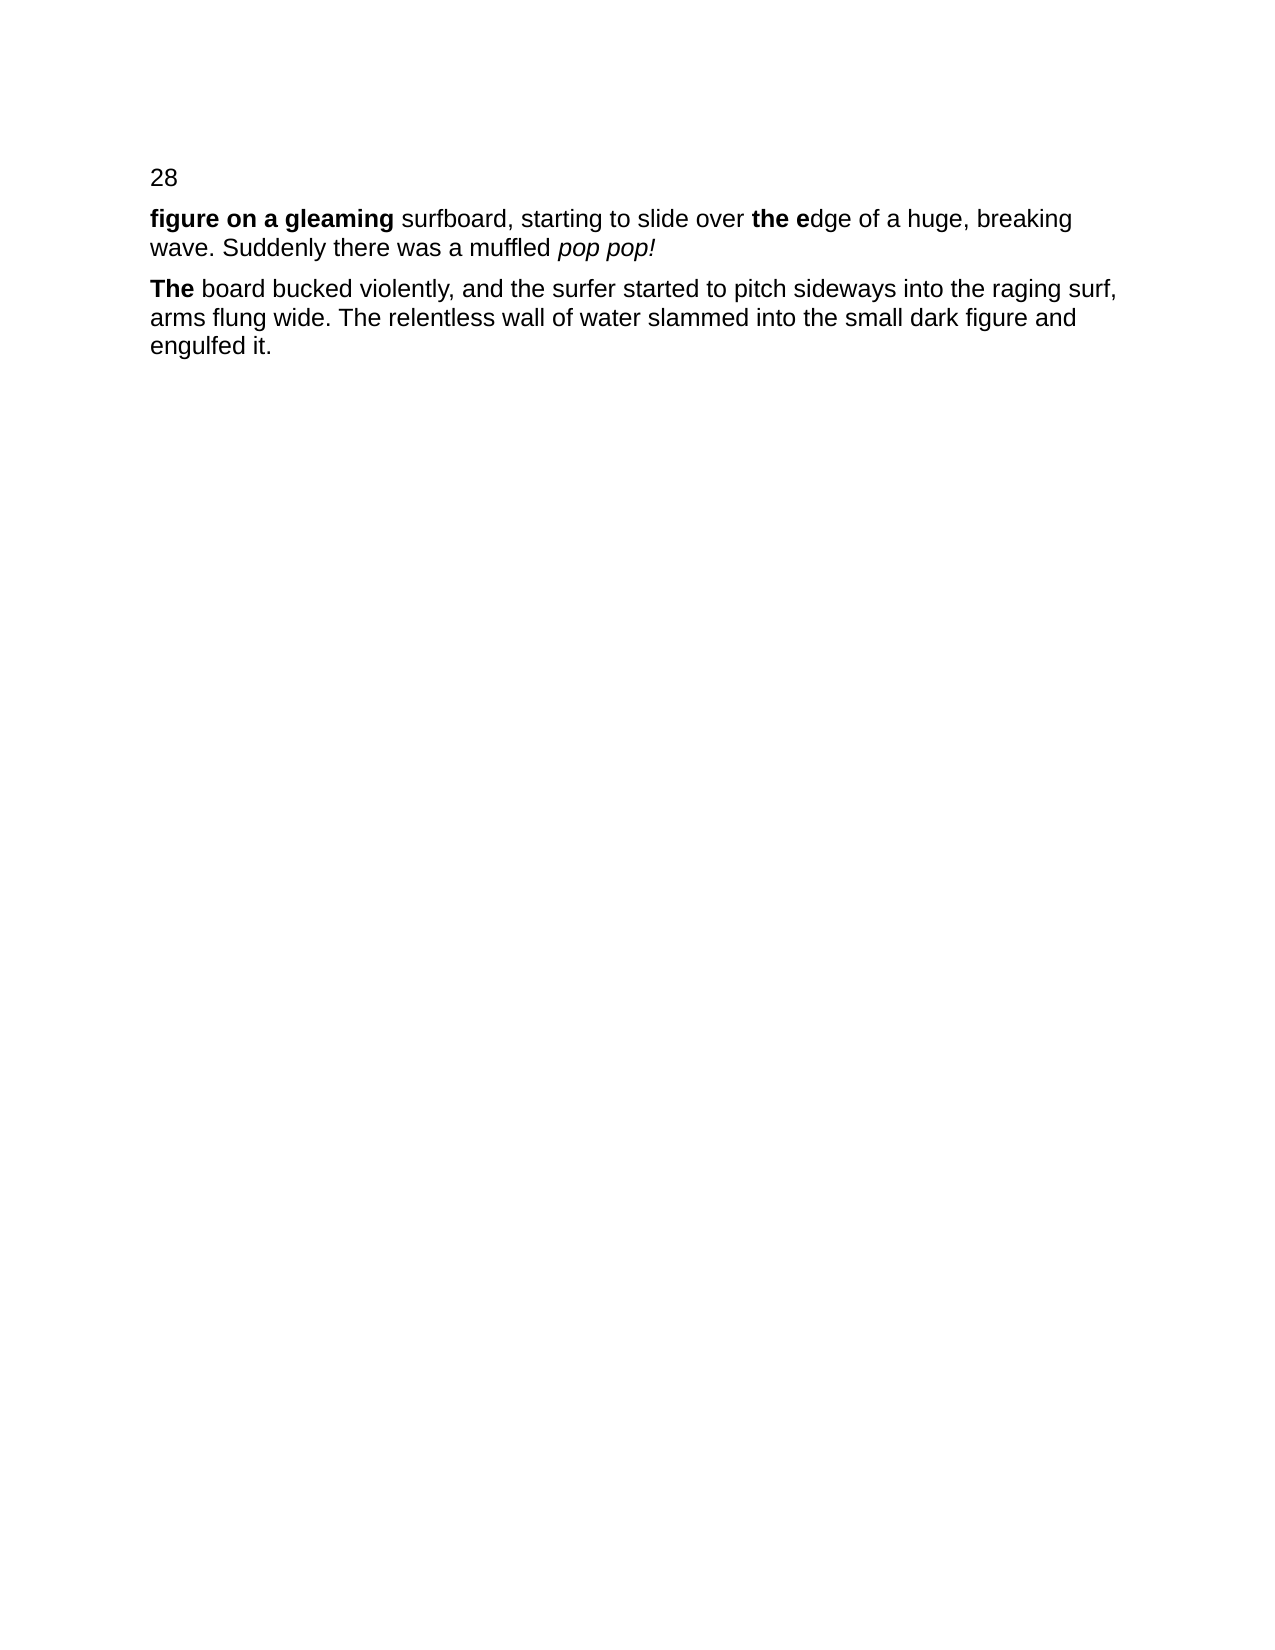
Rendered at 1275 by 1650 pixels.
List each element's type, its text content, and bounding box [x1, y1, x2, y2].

text 28 [150, 162, 1125, 191]
text figure on a gleaming surfboard, starting to slide over the edge of a huge, breaking wave. Suddenly there was a muffled pop pop! [150, 204, 1125, 261]
text The board bucked violently, and the surfer started to pitch sideways into the raging surf, arms flung wide. The relentless wall of water slammed into the small dark figure and engulfed it. [150, 274, 1125, 360]
